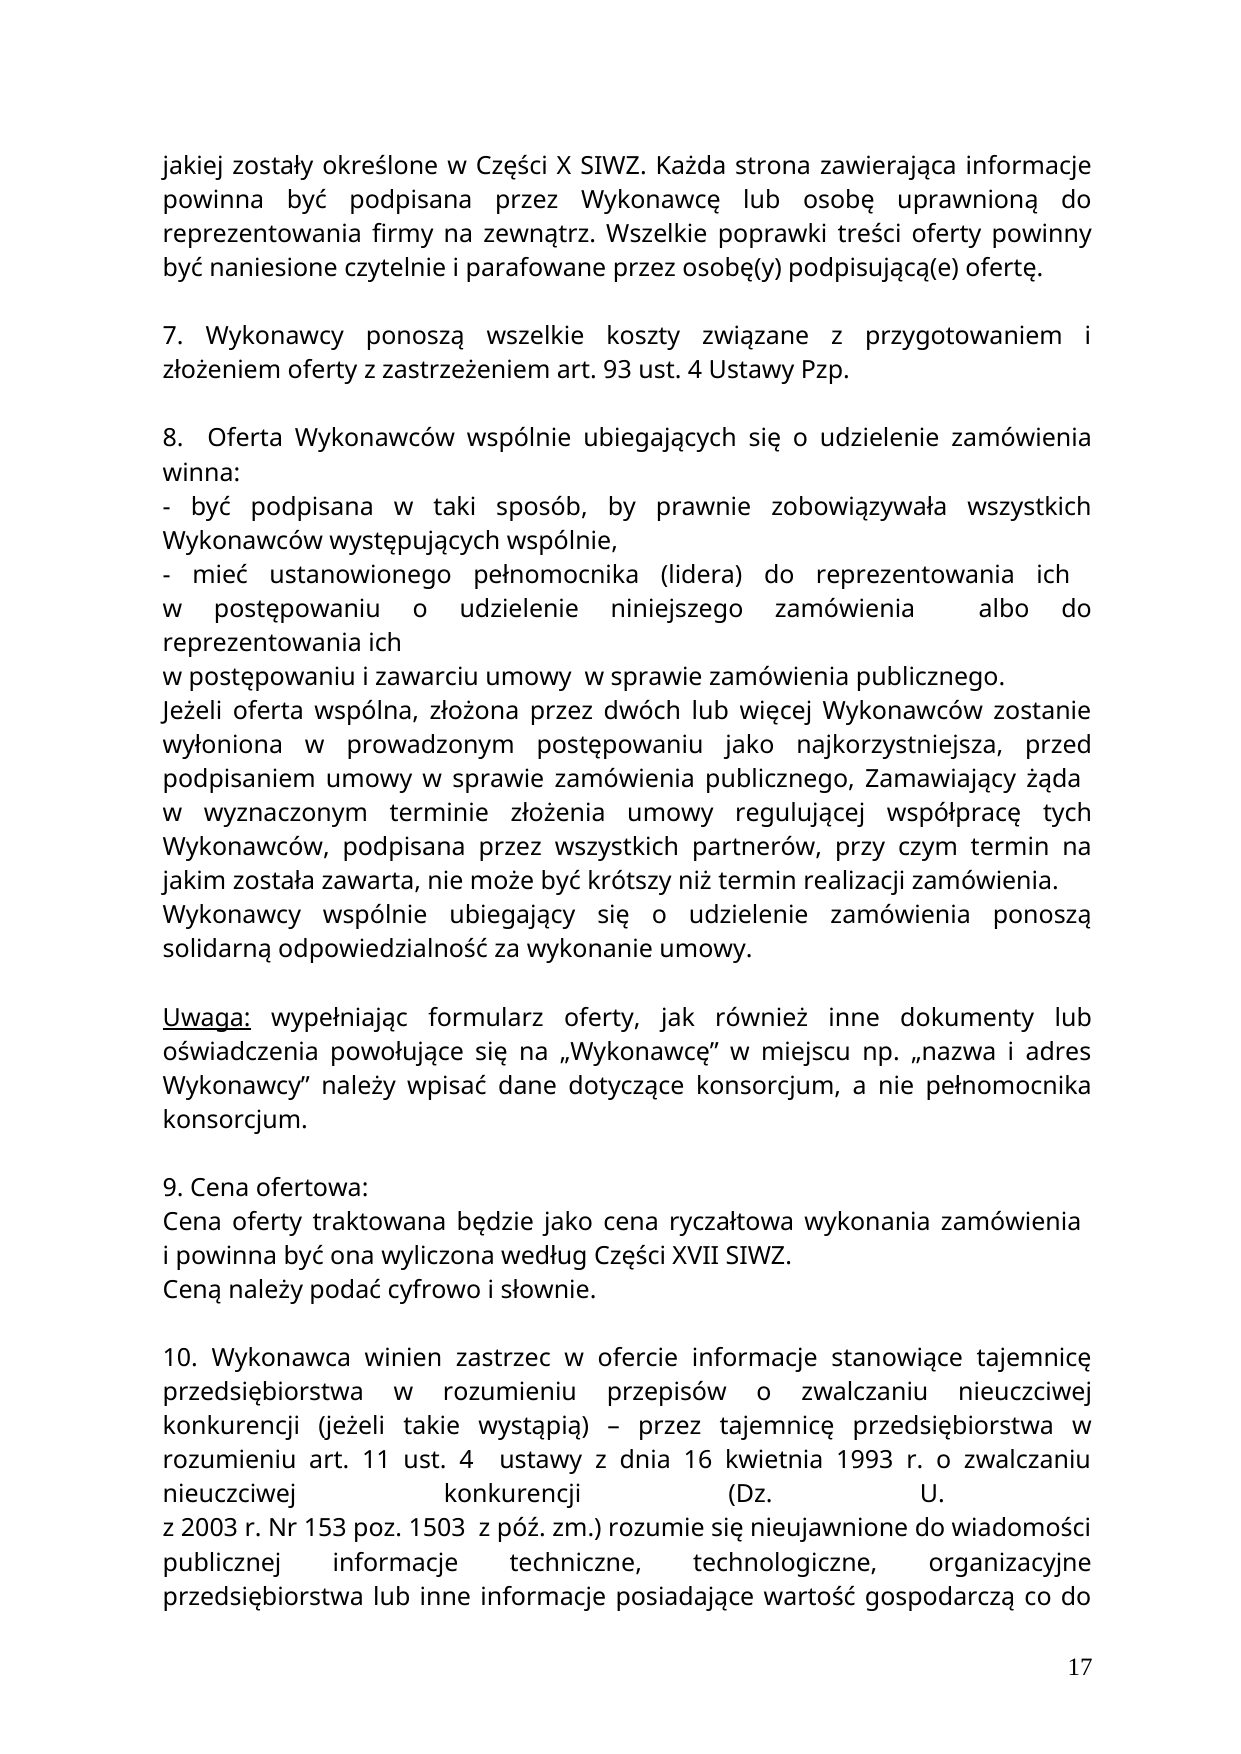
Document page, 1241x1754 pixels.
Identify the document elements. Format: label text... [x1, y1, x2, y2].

text Ceną należy podać cyfrowo i słownie. [162, 1272, 1093, 1306]
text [162, 148, 1093, 284]
text Wykonawcy wspólnie ubiegający się o udzielenie zamówienia ponoszą solidarną odpowiedzialność za wykonanie umowy. [162, 897, 1093, 965]
text w postępowaniu i zawarciu umowy w sprawie zamówienia publicznego. [162, 658, 1093, 693]
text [162, 1340, 1093, 1612]
text 7. Wykonawcy ponoszą wszelkie koszty związane z przygotowaniem i złożeniem oferty z zastrzeżeniem art. 93 ust. 4 Ustawy Pzp. [162, 318, 1093, 386]
text Cena oferty traktowana będzie jako cena ryczałtowa wykonania zamówienia i powinna być ona wyliczona według Części XVII SIWZ. [162, 1203, 1093, 1272]
text - mieć ustanowionego pełnomocnika (lidera) do reprezentowania ich w postępowaniu o udzielenie niniejszego zamówienia albo do reprezentowania ich [162, 556, 1093, 658]
text Uwaga: wypełniając formularz oferty, jak również inne dokumenty lub oświadczenia powołujące się na „Wykonawcę” w miejscu np. „nazwa i adres Wykonawcy” należy wpisać dane dotyczące konsorcjum, a nie pełnomocnika konsorcjum. [162, 999, 1093, 1135]
text 8. Oferta Wykonawców wspólnie ubiegających się o udzielenie zamówienia winna: [162, 420, 1093, 488]
text 9. Cena ofertowa: [162, 1169, 1093, 1203]
text Jeżeli oferta wspólna, złożona przez dwóch lub więcej Wykonawców zostanie wyłoniona w prowadzonym postępowaniu jako najkorzystniejsza, przed podpisaniem umowy w sprawie zamówienia publicznego, Zamawiający żąda w wyznaczonym terminie złożenia umowy regulującej współpracę tych Wykonawców, podpisana przez wszystkich partnerów, przy czym termin na jakim została zawarta, nie może być krótszy niż termin realizacji zamówienia. [162, 693, 1093, 897]
text - być podpisana w taki sposób, by prawnie zobowiązywała wszystkich Wykonawców występujących wspólnie, [162, 488, 1093, 556]
